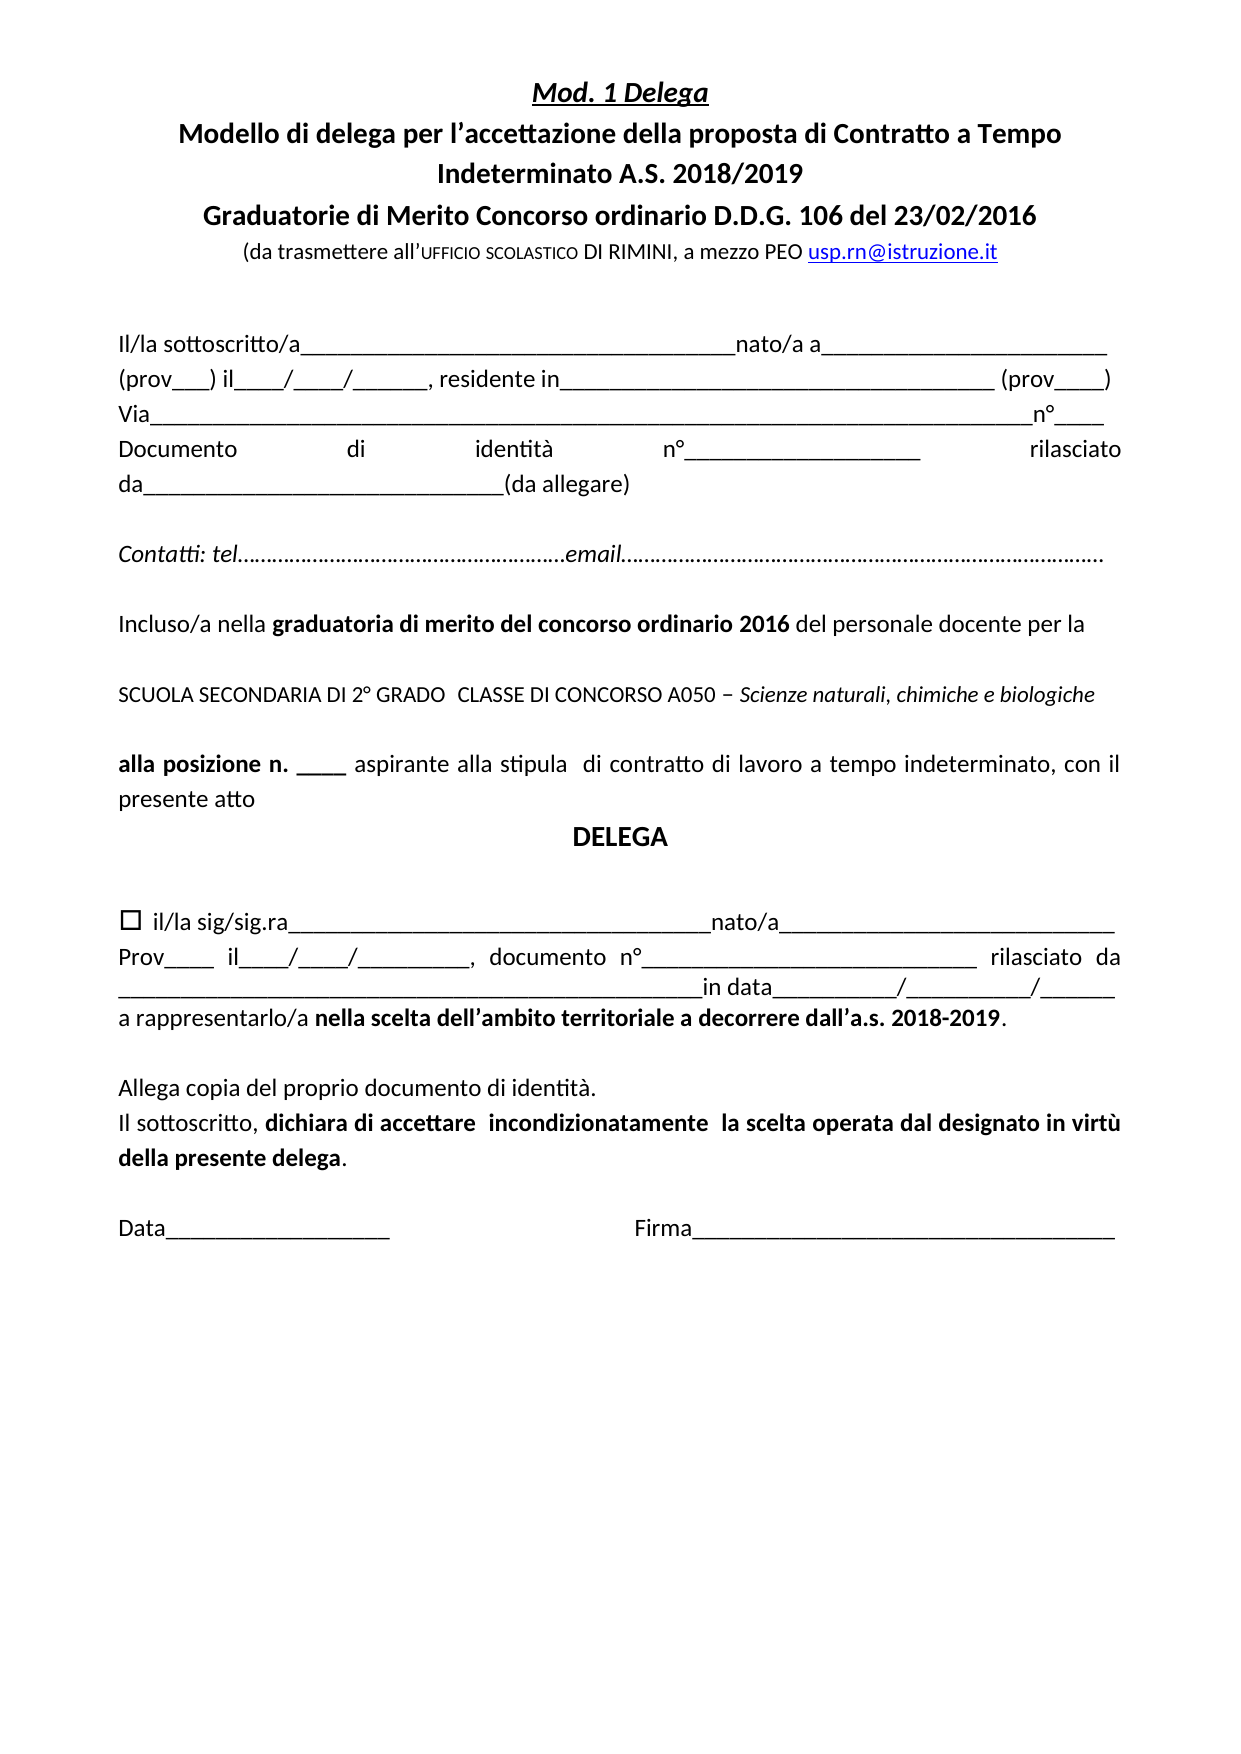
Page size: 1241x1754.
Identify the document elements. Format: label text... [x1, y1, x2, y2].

text Contatti: tel…………………………………………………email………………………………………………………………………… [118, 538, 1122, 569]
text Data__________________ Firma__________________________________ [118, 1212, 1122, 1242]
text □ il/la sig/sig.ra__________________________________nato/a___________________________ [118, 890, 1122, 941]
text SCUOLA SECONDARIA DI 2° GRADO CLASSE DI CONCORSO A050 – Scienze naturali, chimiche e biologiche [118, 678, 1122, 709]
text DELEGA [118, 818, 1122, 854]
text Allega copia del proprio documento di identità. [118, 1072, 1122, 1102]
text Il sottoscritto, dichiara di accettare incondizionatamente la scelta operata dal designato in virtù della presente delega. [118, 1107, 1122, 1172]
text a rappresentarlo/a nella scelta dell’ambito territoriale a decorrere dall’a.s. 2018-2019. [118, 1002, 1122, 1032]
text Via_______________________________________________________________________n°____ [118, 398, 1122, 429]
text Documento di identità n°___________________ rilasciato da_____________________________(da allegare) [118, 433, 1122, 499]
text Incluso/a nella graduatoria di merito del concorso ordinario 2016 del personale docente per la [118, 608, 1122, 639]
text Il/la sottoscritto/a___________________________________nato/a a_______________________ [118, 328, 1122, 359]
text Prov____ il____/____/_________, documento n°___________________________ rilasciato da _______________________________________________in data__________/__________/______ [118, 941, 1122, 1002]
text (prov___) il____/____/______, residente in___________________________________ (prov____) [118, 363, 1122, 394]
text alla posizione n. ____ aspirante alla stipula di contratto di lavoro a tempo indeterminato, con il presente atto [118, 748, 1122, 814]
